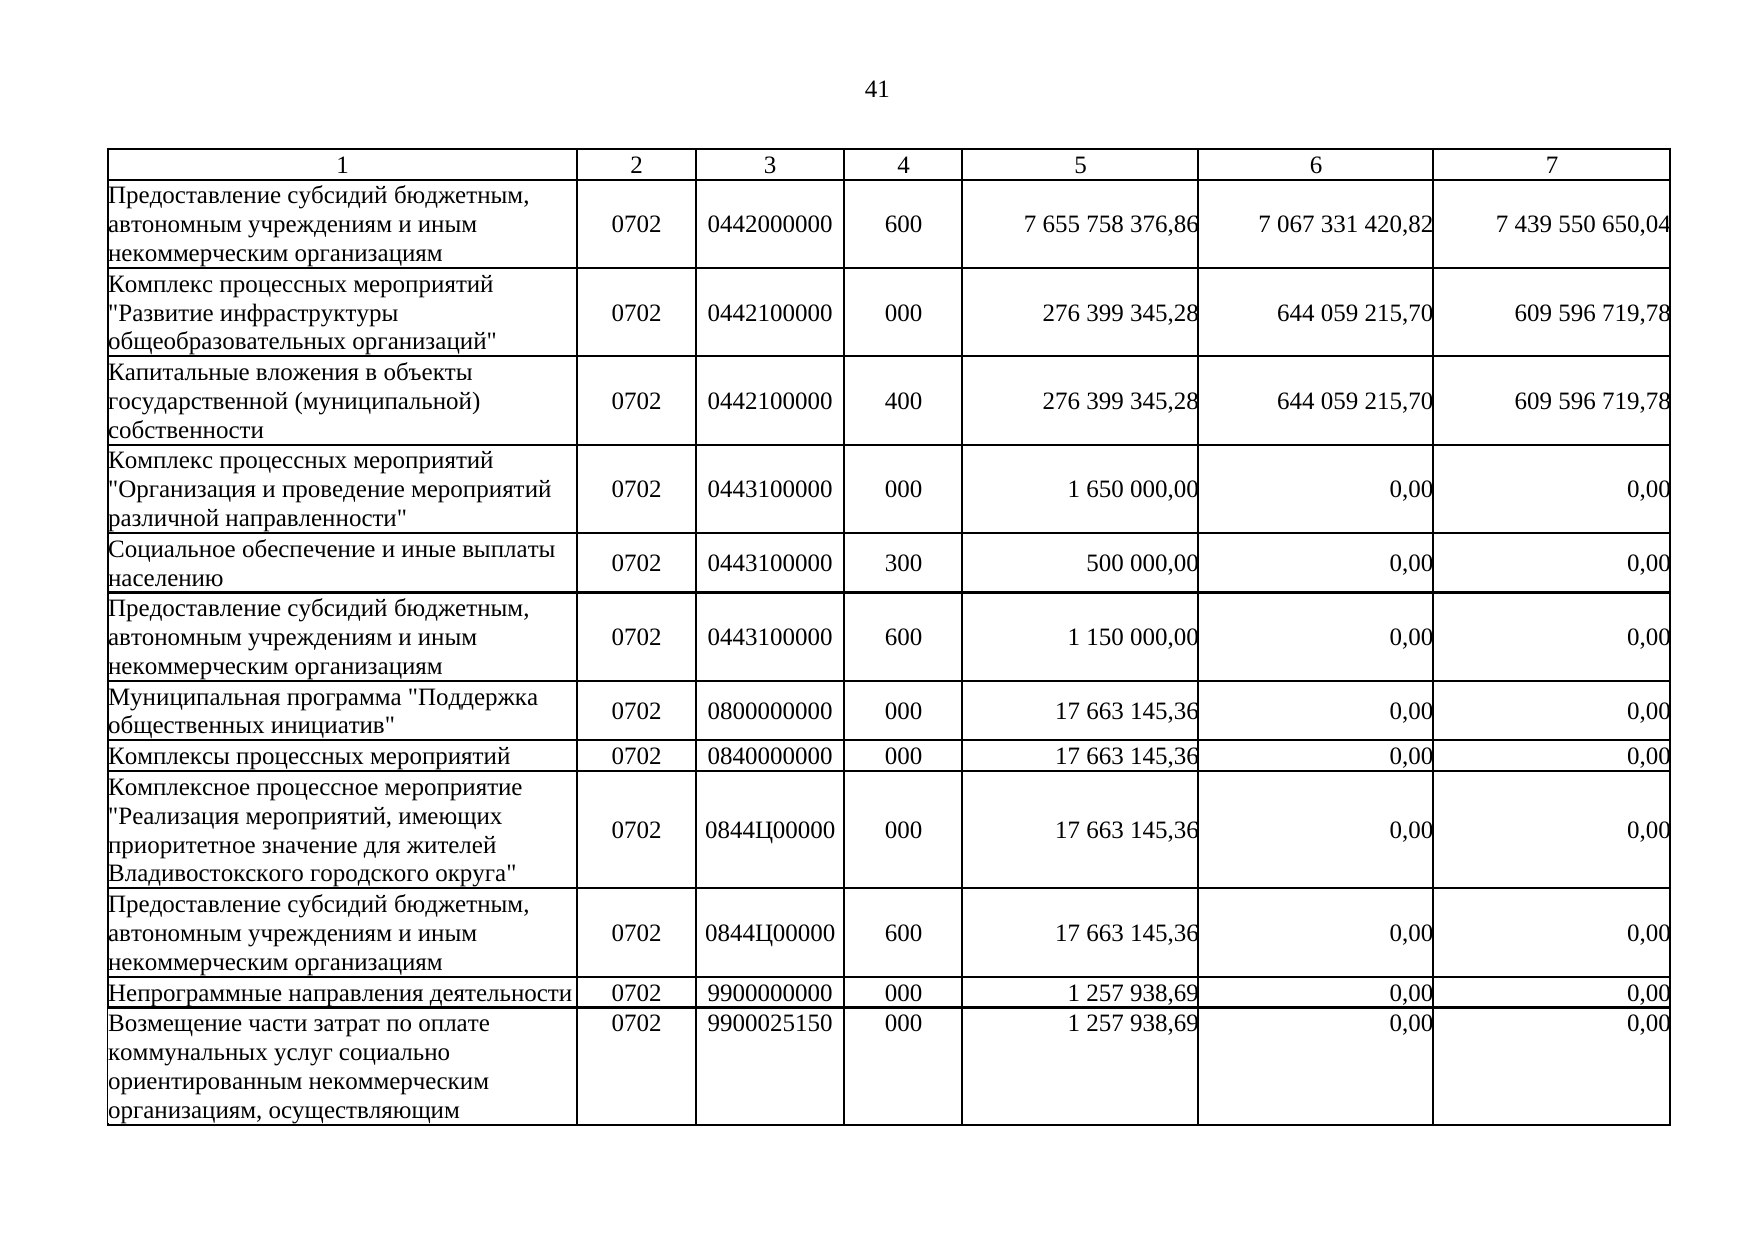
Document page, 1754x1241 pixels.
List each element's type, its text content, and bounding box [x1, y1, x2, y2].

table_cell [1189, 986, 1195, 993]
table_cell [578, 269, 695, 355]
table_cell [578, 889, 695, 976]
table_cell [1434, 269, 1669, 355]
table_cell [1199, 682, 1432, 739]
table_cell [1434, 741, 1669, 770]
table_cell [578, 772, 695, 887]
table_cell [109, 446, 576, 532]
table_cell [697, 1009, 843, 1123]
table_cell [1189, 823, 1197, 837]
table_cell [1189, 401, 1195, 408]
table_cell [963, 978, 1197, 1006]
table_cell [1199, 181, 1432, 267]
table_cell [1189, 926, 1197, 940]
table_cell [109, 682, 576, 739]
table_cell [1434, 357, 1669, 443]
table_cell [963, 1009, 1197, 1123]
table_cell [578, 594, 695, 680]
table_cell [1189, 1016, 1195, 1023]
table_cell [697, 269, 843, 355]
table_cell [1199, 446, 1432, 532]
table_header 1 [109, 150, 576, 178]
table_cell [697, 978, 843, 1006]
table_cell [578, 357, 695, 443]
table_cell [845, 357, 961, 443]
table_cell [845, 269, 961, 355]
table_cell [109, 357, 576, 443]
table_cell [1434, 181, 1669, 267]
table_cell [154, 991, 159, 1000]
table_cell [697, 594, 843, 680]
table_header 5 [963, 150, 1197, 178]
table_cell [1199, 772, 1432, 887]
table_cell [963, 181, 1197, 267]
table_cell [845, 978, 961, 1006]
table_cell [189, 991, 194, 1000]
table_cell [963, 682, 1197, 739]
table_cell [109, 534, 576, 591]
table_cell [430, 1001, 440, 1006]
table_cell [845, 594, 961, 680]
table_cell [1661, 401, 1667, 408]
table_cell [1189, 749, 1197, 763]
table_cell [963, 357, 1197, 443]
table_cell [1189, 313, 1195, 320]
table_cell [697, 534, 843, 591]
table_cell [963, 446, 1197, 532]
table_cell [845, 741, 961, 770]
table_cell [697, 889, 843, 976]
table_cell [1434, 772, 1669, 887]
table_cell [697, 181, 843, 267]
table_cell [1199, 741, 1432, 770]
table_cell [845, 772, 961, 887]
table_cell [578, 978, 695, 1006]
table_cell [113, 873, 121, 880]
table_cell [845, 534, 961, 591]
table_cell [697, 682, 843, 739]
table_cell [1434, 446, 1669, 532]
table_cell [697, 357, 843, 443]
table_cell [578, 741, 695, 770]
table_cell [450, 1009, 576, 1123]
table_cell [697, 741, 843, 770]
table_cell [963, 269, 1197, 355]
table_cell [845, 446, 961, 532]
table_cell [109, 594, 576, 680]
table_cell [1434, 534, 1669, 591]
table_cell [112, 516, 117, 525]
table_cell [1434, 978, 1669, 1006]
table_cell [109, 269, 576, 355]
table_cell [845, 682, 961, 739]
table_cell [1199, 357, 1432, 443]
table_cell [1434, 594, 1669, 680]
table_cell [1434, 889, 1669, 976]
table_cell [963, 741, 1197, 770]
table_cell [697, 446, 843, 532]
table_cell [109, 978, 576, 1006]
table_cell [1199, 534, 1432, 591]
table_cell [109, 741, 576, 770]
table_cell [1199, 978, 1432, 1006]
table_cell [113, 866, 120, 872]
table_header 2 [578, 150, 695, 178]
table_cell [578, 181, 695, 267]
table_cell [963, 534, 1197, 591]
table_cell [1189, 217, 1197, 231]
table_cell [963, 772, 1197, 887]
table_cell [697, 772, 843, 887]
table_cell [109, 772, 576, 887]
table_header 7 [1434, 150, 1669, 178]
table_header 4 [845, 150, 961, 178]
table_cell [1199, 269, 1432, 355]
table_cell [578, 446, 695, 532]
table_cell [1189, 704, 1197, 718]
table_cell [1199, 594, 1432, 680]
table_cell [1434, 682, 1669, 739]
table_header 3 [697, 150, 843, 178]
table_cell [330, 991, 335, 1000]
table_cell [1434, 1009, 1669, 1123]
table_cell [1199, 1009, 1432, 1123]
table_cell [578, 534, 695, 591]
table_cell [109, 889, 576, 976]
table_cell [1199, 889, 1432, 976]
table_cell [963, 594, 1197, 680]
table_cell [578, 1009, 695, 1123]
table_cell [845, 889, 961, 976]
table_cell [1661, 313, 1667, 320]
table_header 6 [1199, 150, 1432, 178]
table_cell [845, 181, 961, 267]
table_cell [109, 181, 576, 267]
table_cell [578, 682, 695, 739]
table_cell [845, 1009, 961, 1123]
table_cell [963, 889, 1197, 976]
